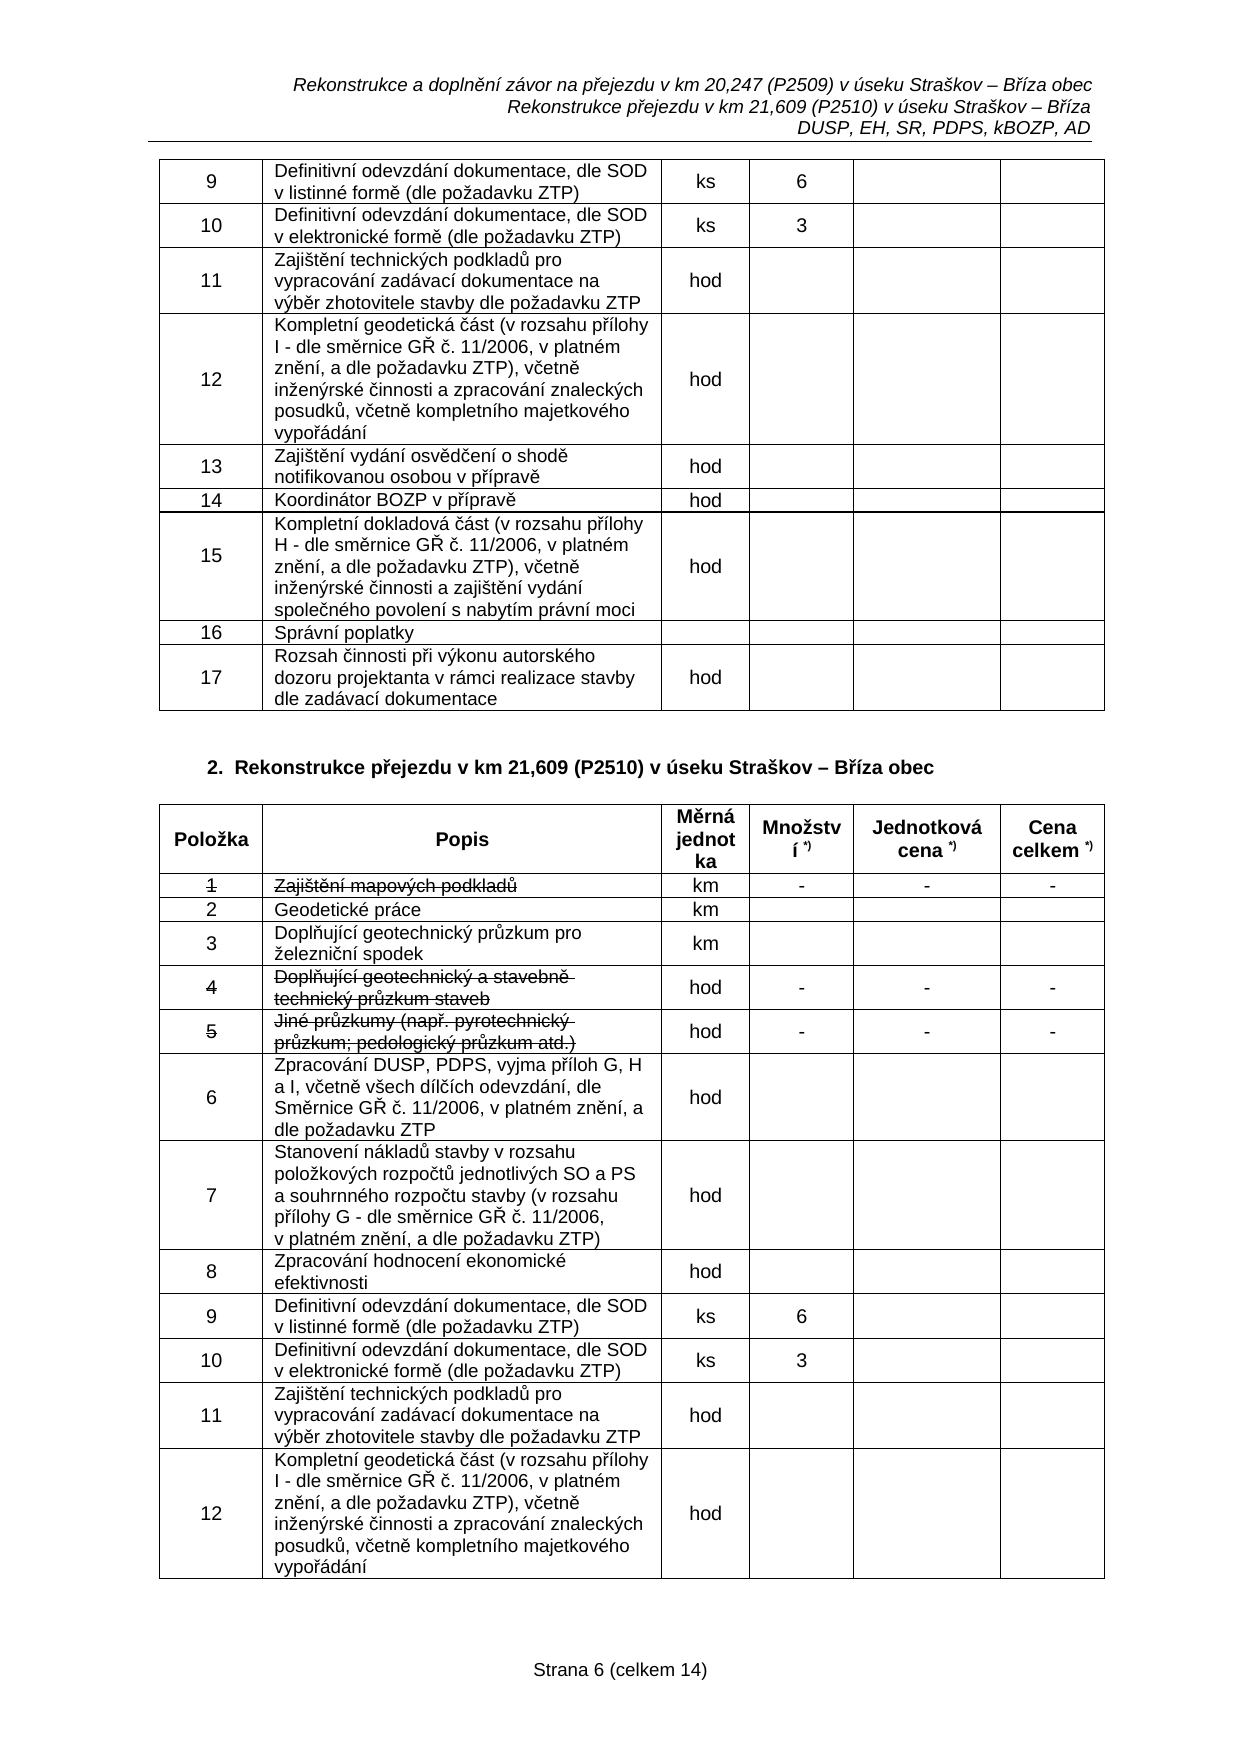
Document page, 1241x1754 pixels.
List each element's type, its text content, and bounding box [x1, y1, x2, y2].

table_cell [854, 621, 1000, 644]
table_cell [1001, 1449, 1104, 1578]
table_cell hod [662, 314, 749, 443]
table_cell 15 [160, 513, 262, 620]
table_cell 11 [160, 1383, 262, 1447]
table_cell [1001, 645, 1104, 710]
table_cell [854, 204, 1000, 247]
table_cell 6 [750, 160, 853, 203]
table_header Měrná jednotka [662, 805, 749, 873]
table_cell [1001, 489, 1104, 511]
table_cell Doplňující geotechnický průzkum pro železniční spodek [263, 922, 661, 965]
table_cell hod [662, 1250, 749, 1293]
table_cell [854, 1449, 1000, 1578]
table_cell Kompletní dokladová část (v rozsahu přílohy H - dle směrnice GŘ č. 11/2006, v platném znění, a dle požadavku ZTP), včetně inženýrské činnosti a zajištění vydání společného povolení s nabytím právní moci [263, 513, 661, 620]
table_cell [750, 898, 853, 921]
table_cell 12 [160, 1449, 262, 1578]
table_cell 10 [160, 204, 262, 247]
table_cell Geodetické práce [263, 898, 661, 921]
table_cell [1001, 1054, 1104, 1140]
table_cell 7 [160, 1141, 262, 1249]
table_cell [750, 621, 853, 644]
table_cell Zpracování hodnocení ekonomické efektivnosti [263, 1250, 661, 1293]
table_cell [750, 1141, 853, 1249]
table_cell [750, 1054, 853, 1140]
table_cell hod [662, 445, 749, 488]
table_header Popis [263, 805, 661, 873]
table_cell 1 [160, 874, 262, 897]
table_cell hod [662, 1141, 749, 1249]
table_cell 6 [160, 1054, 262, 1140]
table_cell Definitivní odevzdání dokumentace, dle SOD v elektronické formě (dle požadavku ZTP) [263, 1339, 661, 1382]
table_cell [854, 1383, 1000, 1447]
table_cell [750, 314, 853, 443]
table_cell Definitivní odevzdání dokumentace, dle SOD v listinné formě (dle požadavku ZTP) [263, 1294, 661, 1337]
table_cell [750, 513, 853, 620]
table_cell [854, 1339, 1000, 1382]
table_cell [854, 922, 1000, 965]
table_cell [854, 1141, 1000, 1249]
table_cell Koordinátor BOZP v přípravě [263, 489, 661, 511]
table_cell km [662, 922, 749, 965]
table_cell [1001, 445, 1104, 488]
table_header Cena celkem *) [1001, 805, 1104, 873]
table_cell [750, 1449, 853, 1578]
table_cell [854, 645, 1000, 710]
table_cell [1001, 1250, 1104, 1293]
table_cell [1001, 1141, 1104, 1249]
table_cell km [662, 898, 749, 921]
table_cell hod [662, 513, 749, 620]
table_cell hod [662, 645, 749, 710]
table_cell Správní poplatky [263, 621, 661, 644]
table_cell - [854, 966, 1000, 1009]
table_cell Doplňující geotechnický a stavebně technický průzkum staveb [263, 966, 661, 1009]
table_cell Kompletní geodetická část (v rozsahu přílohy I - dle směrnice GŘ č. 11/2006, v platném znění, a dle požadavku ZTP), včetně inženýrské činnosti a zpracování znaleckých posudků, včetně kompletního majetkového vypořádání [263, 314, 661, 443]
table_cell 11 [160, 248, 262, 313]
table_cell hod [662, 1054, 749, 1140]
table_cell Zpracování DUSP, PDPS, vyjma příloh G, H a I, včetně všech dílčích odevzdání, dle Směrnice GŘ č. 11/2006, v platném znění, a dle požadavku ZTP [263, 1054, 661, 1140]
table_cell km [662, 874, 749, 897]
table_cell Zajištění vydání osvědčení o shodě notifikovanou osobou v přípravě [263, 445, 661, 488]
table_cell hod [662, 966, 749, 1009]
table_cell [854, 1250, 1000, 1293]
table_cell [854, 314, 1000, 443]
table_cell - [750, 874, 853, 897]
table_cell - [1001, 874, 1104, 897]
table_header Množství *) [750, 805, 853, 873]
table_cell hod [662, 489, 749, 511]
table_cell [750, 1250, 853, 1293]
table_cell ks [662, 204, 749, 247]
table_cell Rozsah činnosti při výkonu autorského dozoru projektanta v rámci realizace stavby dle zadávací dokumentace [263, 645, 661, 710]
table_cell 13 [160, 445, 262, 488]
table_cell [854, 248, 1000, 313]
table_cell [1001, 314, 1104, 443]
table_cell - [1001, 1010, 1104, 1053]
table_cell Kompletní geodetická část (v rozsahu přílohy I - dle směrnice GŘ č. 11/2006, v platném znění, a dle požadavku ZTP), včetně inženýrské činnosti a zpracování znaleckých posudků, včetně kompletního majetkového vypořádání [263, 1449, 661, 1578]
table_cell [1001, 922, 1104, 965]
table_cell [854, 898, 1000, 921]
table_cell hod [662, 248, 749, 313]
table_cell [854, 160, 1000, 203]
table_cell [854, 445, 1000, 488]
table_cell [750, 445, 853, 488]
table_cell Definitivní odevzdání dokumentace, dle SOD v listinné formě (dle požadavku ZTP) [263, 160, 661, 203]
table_cell Stanovení nákladů stavby v rozsahu položkových rozpočtů jednotlivých SO a PS a souhrnného rozpočtu stavby (v rozsahu přílohy G - dle směrnice GŘ č. 11/2006, v platném znění, a dle požadavku ZTP) [263, 1141, 661, 1249]
table_cell [1001, 1339, 1104, 1382]
table_cell [662, 621, 749, 644]
text 2. Rekonstrukce přejezdu v km 21,609 (P2510) v úseku Straškov – Bříza obec [207, 756, 1092, 779]
table_cell Zajištění technických podkladů pro vypracování zadávací dokumentace na výběr zhotovitele stavby dle požadavku ZTP [263, 1383, 661, 1447]
table_cell hod [662, 1010, 749, 1053]
table_cell [1001, 1294, 1104, 1337]
table_header Jednotková cena *) [854, 805, 1000, 873]
table_cell 10 [160, 1339, 262, 1382]
table_cell 9 [160, 160, 262, 203]
table_cell [1001, 160, 1104, 203]
table_cell ks [662, 160, 749, 203]
table_cell 6 [750, 1294, 853, 1337]
table_cell Zajištění technických podkladů pro vypracování zadávací dokumentace na výběr zhotovitele stavby dle požadavku ZTP [263, 248, 661, 313]
table_cell [1001, 621, 1104, 644]
table_cell 16 [160, 621, 262, 644]
table_cell Definitivní odevzdání dokumentace, dle SOD v elektronické formě (dle požadavku ZTP) [263, 204, 661, 247]
table_cell [1001, 898, 1104, 921]
table_cell [854, 1054, 1000, 1140]
table_cell 17 [160, 645, 262, 710]
table_cell [1001, 1383, 1104, 1447]
table_cell 14 [160, 489, 262, 511]
table_cell [750, 1383, 853, 1447]
table_cell - [854, 874, 1000, 897]
table_cell 5 [160, 1010, 262, 1053]
table_cell [1001, 204, 1104, 247]
table_cell - [750, 1010, 853, 1053]
table_cell [750, 489, 853, 511]
table_cell 4 [160, 966, 262, 1009]
table_cell - [1001, 966, 1104, 1009]
table_cell Jiné průzkumy (např. pyrotechnický průzkum; pedologický průzkum atd.) [263, 1010, 661, 1053]
table_cell 3 [750, 1339, 853, 1382]
table_cell 8 [160, 1250, 262, 1293]
table_cell hod [662, 1383, 749, 1447]
table_cell 12 [160, 314, 262, 443]
table_cell [1001, 513, 1104, 620]
table_cell [854, 513, 1000, 620]
table_cell - [750, 966, 853, 1009]
table_cell [750, 645, 853, 710]
table_cell [750, 248, 853, 313]
table_cell [750, 922, 853, 965]
table_cell [854, 1294, 1000, 1337]
table_cell hod [662, 1449, 749, 1578]
table_cell ks [662, 1339, 749, 1382]
table_header Položka [160, 805, 262, 873]
table_cell 9 [160, 1294, 262, 1337]
table_cell 2 [160, 898, 262, 921]
table_cell [1001, 248, 1104, 313]
table_cell ks [662, 1294, 749, 1337]
table_cell 3 [750, 204, 853, 247]
table_cell Zajištění mapových podkladů [263, 874, 661, 897]
table_cell [854, 489, 1000, 511]
table_cell - [854, 1010, 1000, 1053]
table_cell 3 [160, 922, 262, 965]
